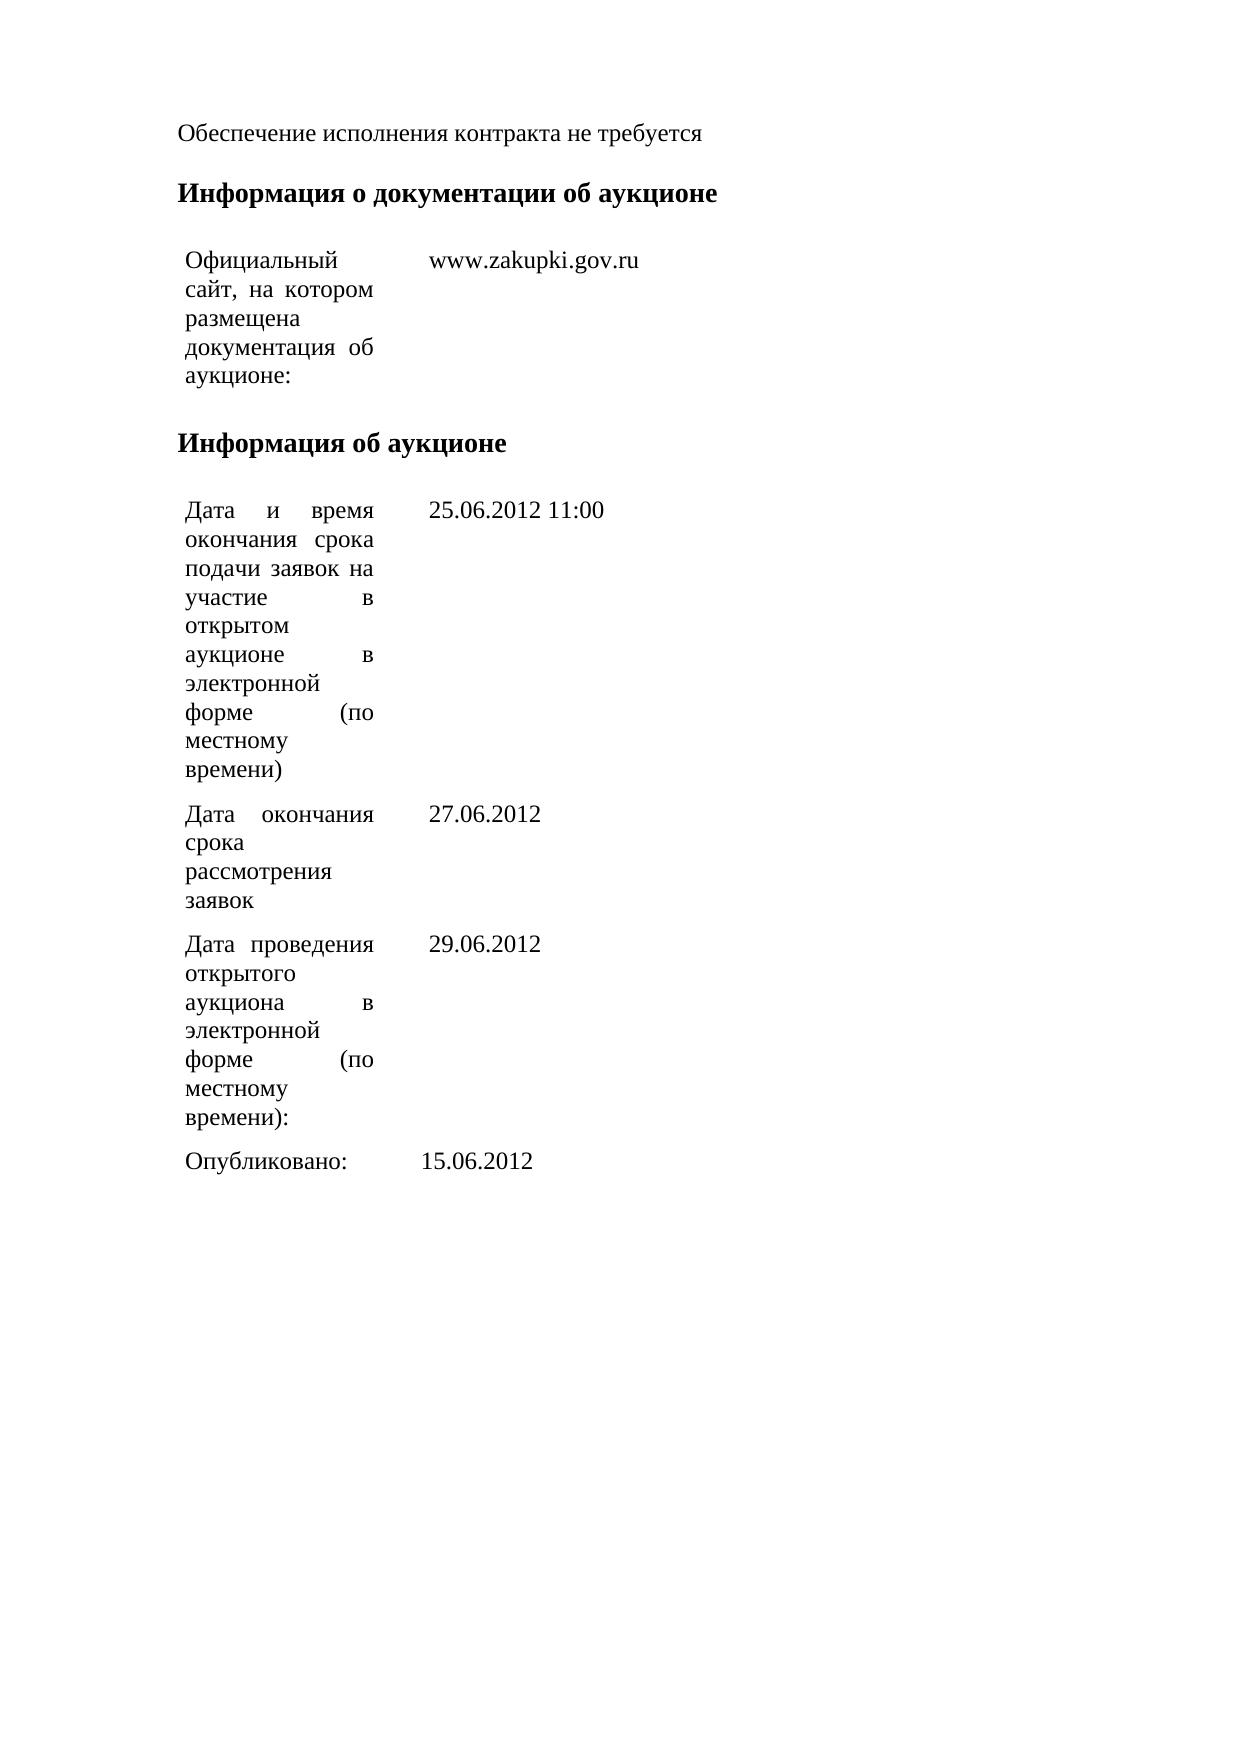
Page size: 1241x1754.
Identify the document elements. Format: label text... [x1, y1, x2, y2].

table_cell 27.06.2012 [421, 791, 1152, 921]
table_cell 29.06.2012 [421, 921, 1152, 1138]
table_header www.zakupki.gov.ru [421, 238, 1152, 397]
table_header Официальный сайт, на котором размещена документация об аукционе: [177, 238, 421, 397]
text Информация о документации об аукционе [177, 176, 1152, 208]
table_header Опубликовано: [177, 1138, 421, 1183]
table_header 25.06.2012 11:00 [421, 488, 1152, 791]
table_header Дата и время окончания срока подачи заявок на участие в открытом аукционе в электронной форме (по местному времени) [177, 488, 421, 791]
table_header Обеспечение исполнения контракта не требуется [177, 118, 1152, 147]
table_cell Дата окончания срока рассмотрения заявок [177, 791, 421, 921]
text Информация об аукционе [177, 426, 1152, 458]
table_cell Дата проведения открытого аукциона в электронной форме (по местному времени): [177, 921, 421, 1138]
table_header 15.06.2012 [421, 1138, 1152, 1183]
